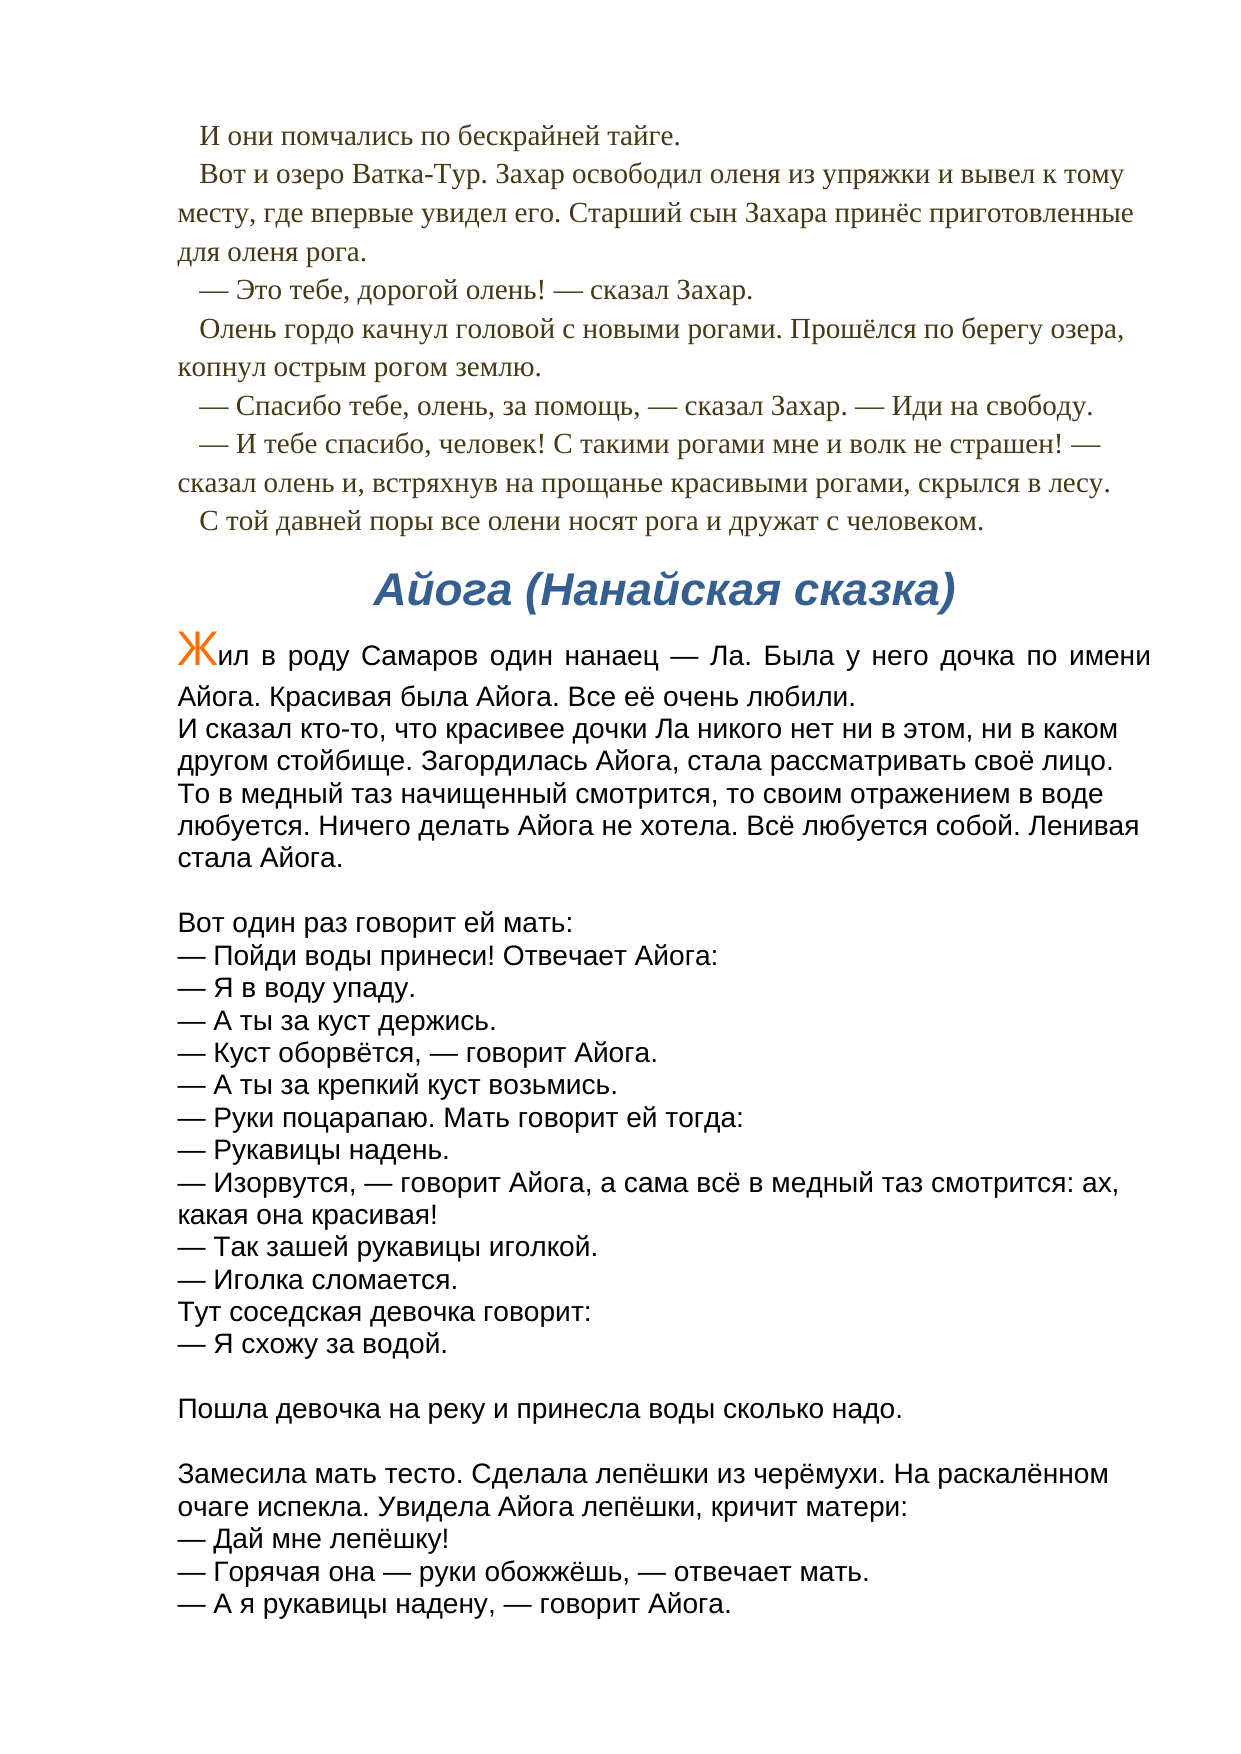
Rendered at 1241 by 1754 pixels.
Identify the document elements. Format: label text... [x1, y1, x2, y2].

text Жил в роду Самаров один нанаец — Ла. Была у него дочка по имени Айога. Красивая была Айога. Все её очень любили. [177, 616, 1152, 712]
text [177, 118, 1152, 537]
text Пошла девочка на реку и принесла воды сколько надо. [177, 1392, 1152, 1425]
text Вот один раз говорит ей мать: — Пойди воды принеси! Отвечает Айога: — Я в воду упаду. — А ты за куст держись. — Куст оборвётся, — говорит Айога. — А ты за крепкий куст возьмись. — Руки поцарапаю. Мать говорит ей тогда: — Рукавицы надень. — Изорвутся, — говорит Айога, а сама всё в медный таз смотрится: ах, какая она красивая! — Так зашей рукавицы иголкой. — Иголка сломается. Тут соседская девочка говорит: — Я схожу за водой. [177, 906, 1152, 1360]
subtitle Айога (Нанайская сказка) [177, 563, 1152, 616]
text И сказал кто-то, что красивее дочки Ла никого нет ни в этом, ни в каком другом стойбище. Загордилась Айога, стала рассматривать своё лицо. То в медный таз начищенный смотрится, то своим отражением в воде любуется. Ничего делать Айога не хотела. Всё любуется собой. Ленивая стала Айога. [177, 712, 1152, 874]
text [177, 1457, 1152, 1619]
